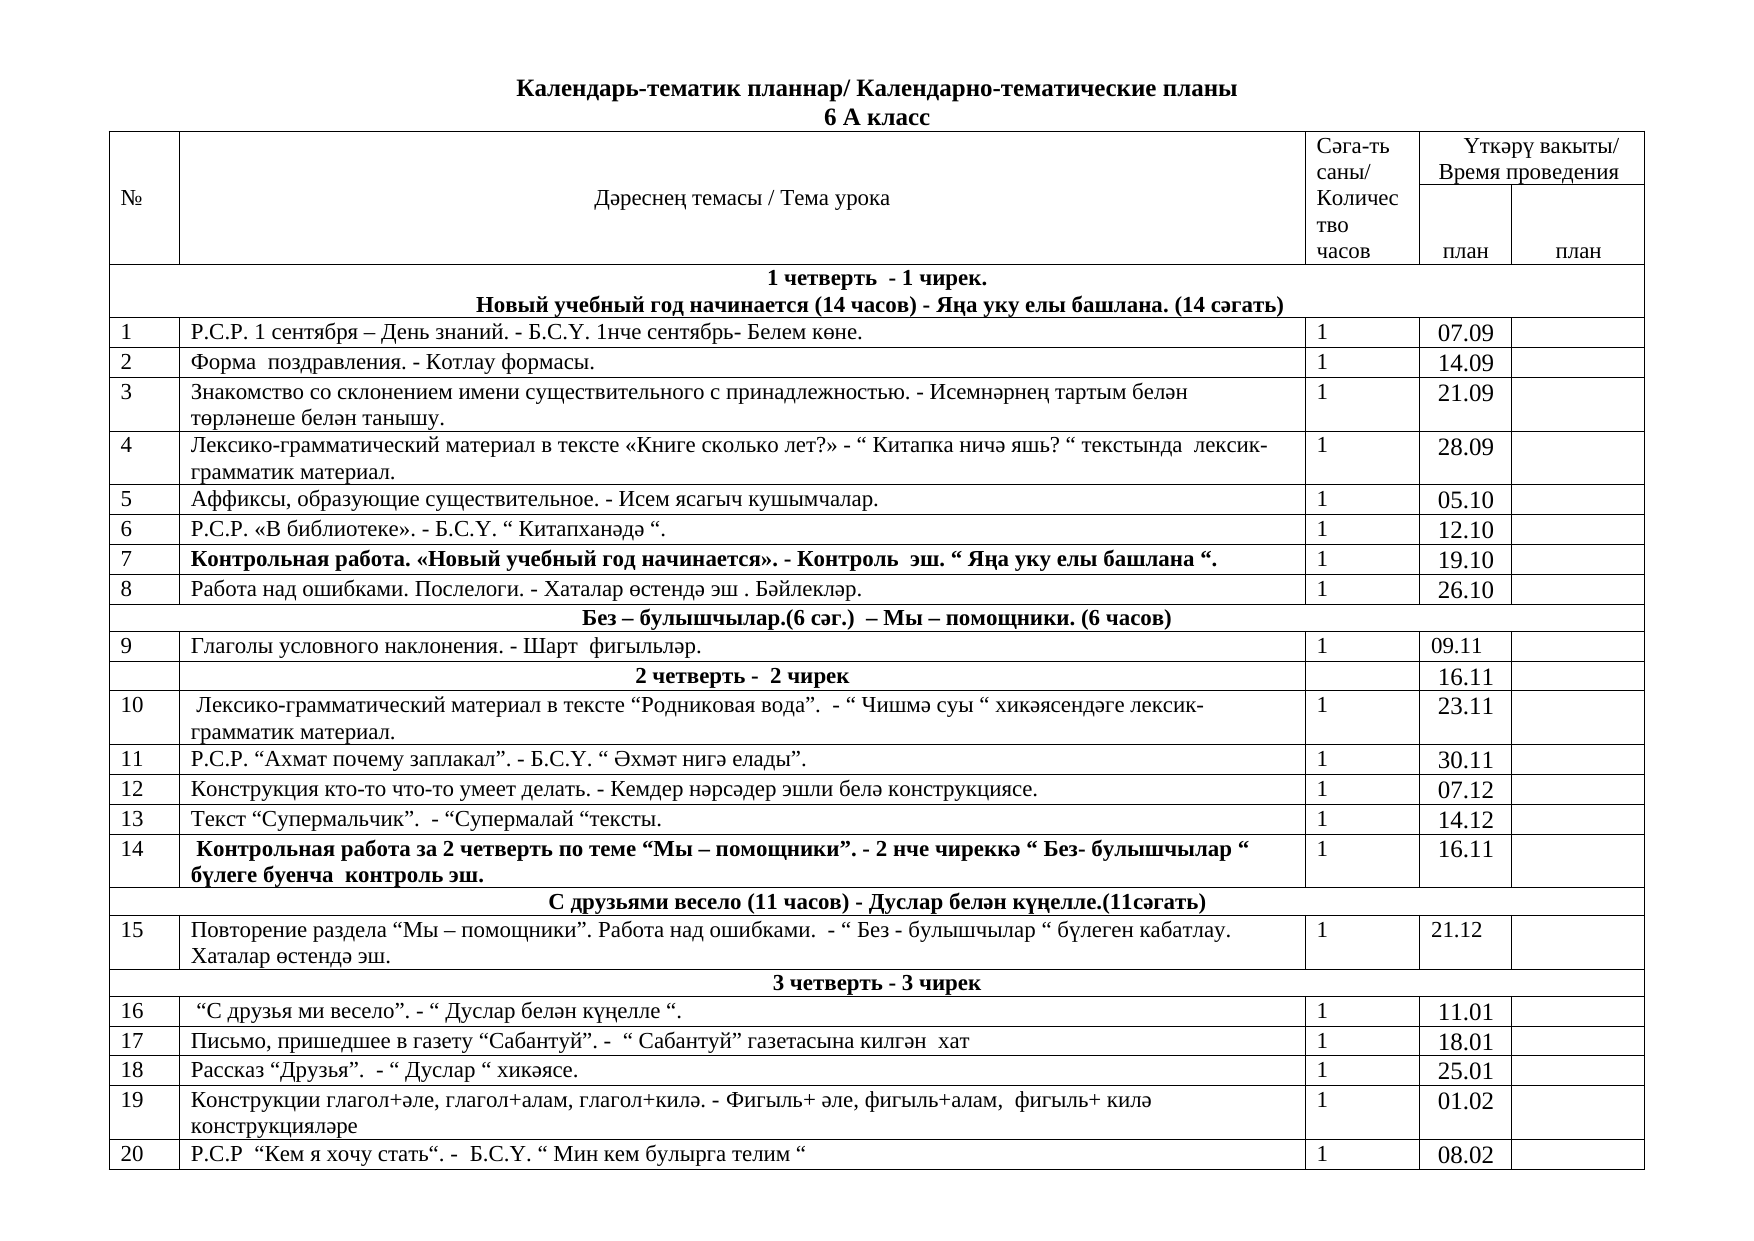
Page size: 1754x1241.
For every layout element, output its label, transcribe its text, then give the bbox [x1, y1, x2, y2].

table_cell [1512, 916, 1644, 968]
table_cell [1512, 1056, 1644, 1085]
table_cell 1 [1306, 432, 1419, 484]
table_cell 14.09 [1420, 348, 1511, 377]
table_cell [1512, 775, 1644, 804]
table_cell 1 [1306, 835, 1419, 887]
table_cell 1 [1306, 745, 1419, 774]
table_cell 12.10 [1420, 515, 1511, 544]
table_cell [1512, 997, 1644, 1026]
table_cell [1512, 348, 1644, 377]
table_cell 3 [110, 378, 179, 431]
table_cell 07.12 [1420, 775, 1511, 804]
table_cell 23.11 [1420, 691, 1511, 744]
table_cell Аффиксы, образующие существительное. - Исем ясагыч кушымчалар. [180, 485, 1305, 514]
table_cell 8 [110, 575, 179, 603]
table_cell 1 [1306, 515, 1419, 544]
table_cell 1 [1306, 632, 1419, 661]
table_cell 1 [1306, 1140, 1419, 1169]
table_cell 05.10 [1420, 485, 1511, 514]
table_cell Р.С.Р “Кем я хочу стать“. - Б.С.Ү. “ Мин кем булырга телим “ [180, 1140, 1305, 1169]
table_cell [1512, 545, 1644, 574]
table_cell 08.02 [1420, 1140, 1511, 1169]
table_cell [1512, 575, 1644, 603]
table_cell 13 [110, 805, 179, 833]
table_cell Контрольная работа за 2 четверть по теме “Мы – помощники”. - 2 нче чиреккә “ Без- булышчылар “ бүлеге буенча контроль эш. [180, 835, 1305, 887]
table_cell 26.10 [1420, 575, 1511, 603]
table_cell Глаголы условного наклонения. - Шарт фигыльләр. [180, 632, 1305, 661]
table_cell 1 четверть - 1 чирек. Новый учебный год начинается (14 часов) - Яңа уку елы башлана. (14 сәгать) [110, 265, 1644, 317]
table_cell 1 [1306, 916, 1419, 968]
table_cell Знакомство со склонением имени существительного с принадлежностью. - Исемнәрнең тартым белән төрләнеше белән танышу. [180, 378, 1305, 431]
table_cell 18.01 [1420, 1027, 1511, 1055]
table_cell Без – булышчылар.(6 сәг.) – Мы – помощники. (6 часов) [110, 605, 1644, 631]
table_cell С друзьями весело (11 часов) - Дуслар белән күңелле.(11сәгать) [110, 888, 1644, 915]
table_cell Р.С.Р. “Ахмат почему заплакал”. - Б.С.Ү. “ Әхмәт нигә елады”. [180, 745, 1305, 774]
table_cell Лексико-грамматический материал в тексте «Книге сколько лет?» - “ Китапка ничә яшь? “ текстында лексик- грамматик материал. [180, 432, 1305, 484]
table_cell [1512, 745, 1644, 774]
table_cell Письмо, пришедшее в газету “Сабантуй”. - “ Сабантуй” газетасына килгән хат [180, 1027, 1305, 1055]
table_cell [1512, 378, 1644, 431]
table_cell план [1420, 185, 1511, 263]
table_cell 1 [1306, 378, 1419, 431]
table_cell 25.01 [1420, 1056, 1511, 1085]
table_cell Контрольная работа. «Новый учебный год начинается». - Контроль эш. “ Яңа уку елы башлана “. [180, 545, 1305, 574]
table_cell 19 [110, 1086, 179, 1139]
table_cell 07.09 [1420, 318, 1511, 347]
table_cell 12 [110, 775, 179, 804]
table_cell 16.11 [1420, 835, 1511, 887]
table_cell 1 [1306, 997, 1419, 1026]
table_cell 11.01 [1420, 997, 1511, 1026]
table_cell 1 [1306, 485, 1419, 514]
table_cell Р.С.Р. 1 сентября – День знаний. - Б.С.Ү. 1нче сентябрь- Белем көне. [180, 318, 1305, 347]
table_header № [110, 132, 179, 263]
table_cell 15 [110, 916, 179, 968]
table_cell 10 [110, 691, 179, 744]
table_cell Текст “Супермальчик”. - “Супермалай “тексты. [180, 805, 1305, 833]
table_cell [110, 662, 179, 690]
table_cell Р.С.Р. «В библиотеке». - Б.С.Ү. “ Китапханәдә “. [180, 515, 1305, 544]
table_cell [1512, 1140, 1644, 1169]
table_cell [1512, 805, 1644, 833]
table_cell 17 [110, 1027, 179, 1055]
table_cell 1 [1306, 545, 1419, 574]
table_cell 1 [1306, 805, 1419, 833]
table_cell [1512, 1027, 1644, 1055]
table_cell [1512, 632, 1644, 661]
table_cell 14 [110, 835, 179, 887]
table_cell [1512, 835, 1644, 887]
table_cell “С друзья ми весело”. - “ Дуслар белән күңелле “. [180, 997, 1305, 1026]
table_cell 16 [110, 997, 179, 1026]
table_cell [1512, 318, 1644, 347]
table_cell 2 [110, 348, 179, 377]
table_cell [1512, 515, 1644, 544]
text 6 А класс [118, 102, 1636, 131]
table_cell Конструкции глагол+әле, глагол+алам, глагол+килә. - Фигыль+ әле, фигыль+алам, фигыль+ килә конструкцияләре [180, 1086, 1305, 1139]
table_cell 16.11 [1420, 662, 1511, 690]
table_cell 11 [110, 745, 179, 774]
table_cell 1 [1306, 775, 1419, 804]
table_cell [1512, 662, 1644, 690]
table_cell 20 [110, 1140, 179, 1169]
table_cell 21.09 [1420, 378, 1511, 431]
table_cell 1 [1306, 1086, 1419, 1139]
table_cell Рассказ “Друзья”. - “ Дуслар “ хикәясе. [180, 1056, 1305, 1085]
table_cell 1 [1306, 348, 1419, 377]
table_cell Повторение раздела “Мы – помощники”. Работа над ошибками. - “ Без - булышчылар “ бүлеген кабатлау. Хаталар өстендә эш. [180, 916, 1305, 968]
table_header Үткәрү вакыты/ Время проведения [1420, 132, 1644, 184]
table_cell Работа над ошибками. Послелоги. - Хаталар өстендә эш . Бәйлекләр. [180, 575, 1305, 603]
table_cell Форма поздравления. - Котлау формасы. [180, 348, 1305, 377]
table_cell [1512, 691, 1644, 744]
table_cell 01.02 [1420, 1086, 1511, 1139]
table_cell 6 [110, 515, 179, 544]
table_cell 9 [110, 632, 179, 661]
table_header Дәреснең темасы / Тема урока [180, 132, 1305, 263]
table_cell [1512, 432, 1644, 484]
table_cell 1 [1306, 318, 1419, 347]
table_cell 4 [110, 432, 179, 484]
table_cell 7 [110, 545, 179, 574]
table_cell 1 [1306, 575, 1419, 603]
text Календарь-тематик планнар/ Календарно-тематические планы [118, 73, 1636, 102]
table_cell 28.09 [1420, 432, 1511, 484]
table_cell 2 четверть - 2 чирек [180, 662, 1305, 690]
table_cell 09.11 [1420, 632, 1511, 661]
table_cell Лексико-грамматический материал в тексте “Родниковая вода”. - “ Чишмә суы “ хикәясендәге лексик- грамматик материал. [180, 691, 1305, 744]
table_cell 5 [110, 485, 179, 514]
table_cell 30.11 [1420, 745, 1511, 774]
table_cell 1 [1306, 1056, 1419, 1085]
table_cell [1512, 485, 1644, 514]
table_cell 1 [1306, 691, 1419, 744]
table_cell 1 [1306, 1027, 1419, 1055]
table_cell [1512, 1086, 1644, 1139]
table_cell Конструкция кто-то что-то умеет делать. - Кемдер нәрсәдер эшли белә конструкциясе. [180, 775, 1305, 804]
table_cell план [1512, 185, 1644, 263]
table_header Cәга-ть саны/ Количество часов [1306, 132, 1419, 263]
table_cell 19.10 [1420, 545, 1511, 574]
table_cell 18 [110, 1056, 179, 1085]
table_cell 1 [110, 318, 179, 347]
table_cell 3 четверть - 3 чирек [110, 970, 1644, 996]
table_cell 14.12 [1420, 805, 1511, 833]
table_cell [1306, 662, 1419, 690]
table_cell 21.12 [1420, 916, 1511, 968]
